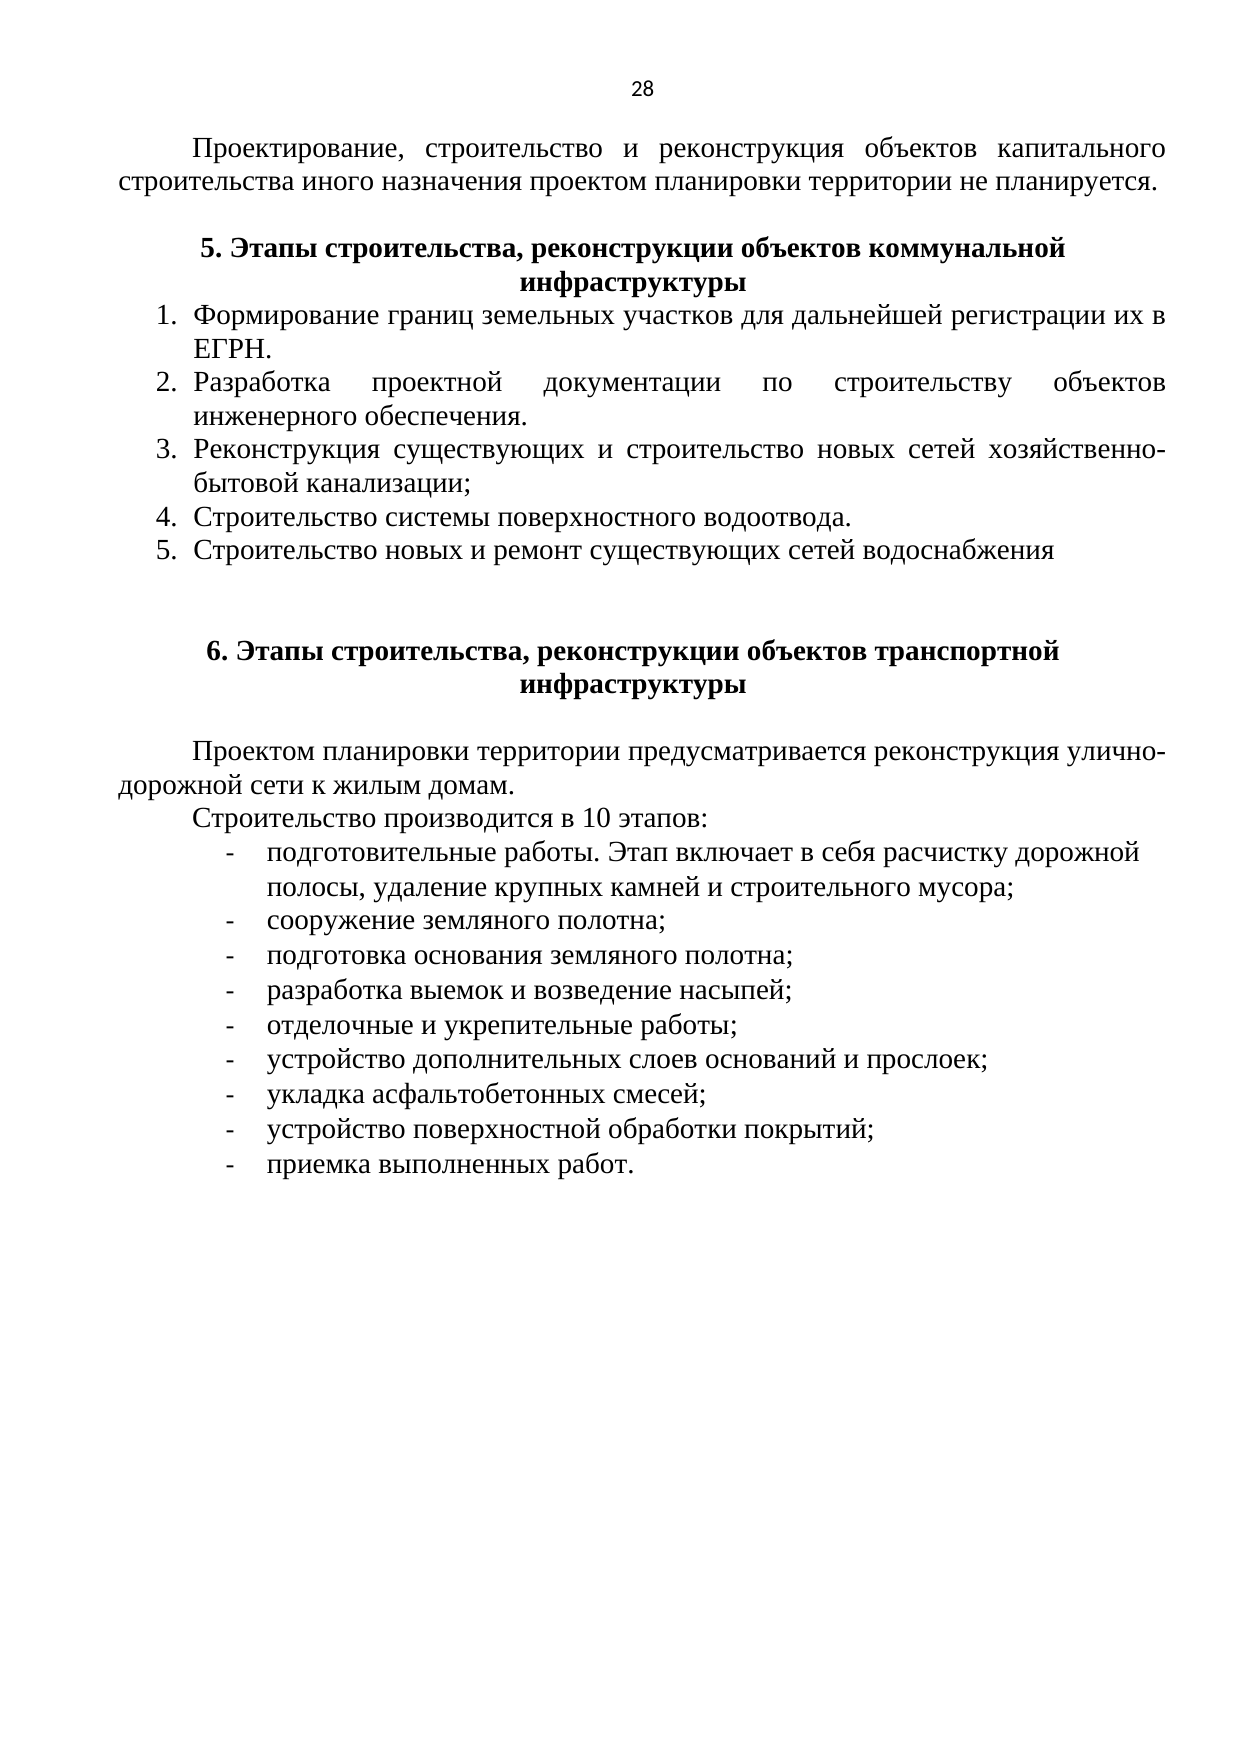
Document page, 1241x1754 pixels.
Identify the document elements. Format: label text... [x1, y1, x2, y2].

list подготовительные работы. Этап включает в себя расчистку дорожной полосы, удаление крупных камней и строительного мусора; [222, 834, 1167, 902]
text 5. Этапы строительства, реконструкции объектов коммунальной инфраструктуры [99, 230, 1167, 297]
text Проектирование, строительство и реконструкция объектов капитального строительства иного назначения проектом планировки территории не планируется. [118, 130, 1167, 197]
text Проектом планировки территории предусматривается реконструкция улично-дорожной сети к жилым домам. [118, 733, 1167, 801]
text Строительство производится в 10 этапов: [118, 801, 1167, 834]
list сооружение земляного полотна; [222, 902, 1167, 937]
list разработка выемок и возведение насыпей; [222, 972, 1167, 1007]
list подготовка основания земляного полотна; [222, 937, 1167, 972]
list Строительство системы поверхностного водоотвода. [156, 499, 1167, 532]
list Реконструкция существующих и строительство новых сетей хозяйственно-бытовой канализации; [156, 432, 1167, 499]
list приемка выполненных работ. [222, 1146, 1167, 1181]
list Формирование границ земельных участков для дальнейшей регистрации их в ЕГРН. [156, 297, 1167, 364]
list Разработка проектной документации по строительству объектов инженерного обеспечения. [156, 364, 1167, 432]
text 6. Этапы строительства, реконструкции объектов транспортной инфраструктуры [99, 633, 1167, 700]
list устройство дополнительных слоев оснований и прослоек; [222, 1042, 1167, 1076]
list отделочные и укрепительные работы; [222, 1007, 1167, 1042]
list Строительство новых и ремонт существующих сетей водоснабжения [156, 532, 1167, 566]
list укладка асфальтобетонных смесей; [222, 1076, 1167, 1111]
list устройство поверхностной обработки покрытий; [222, 1111, 1167, 1146]
